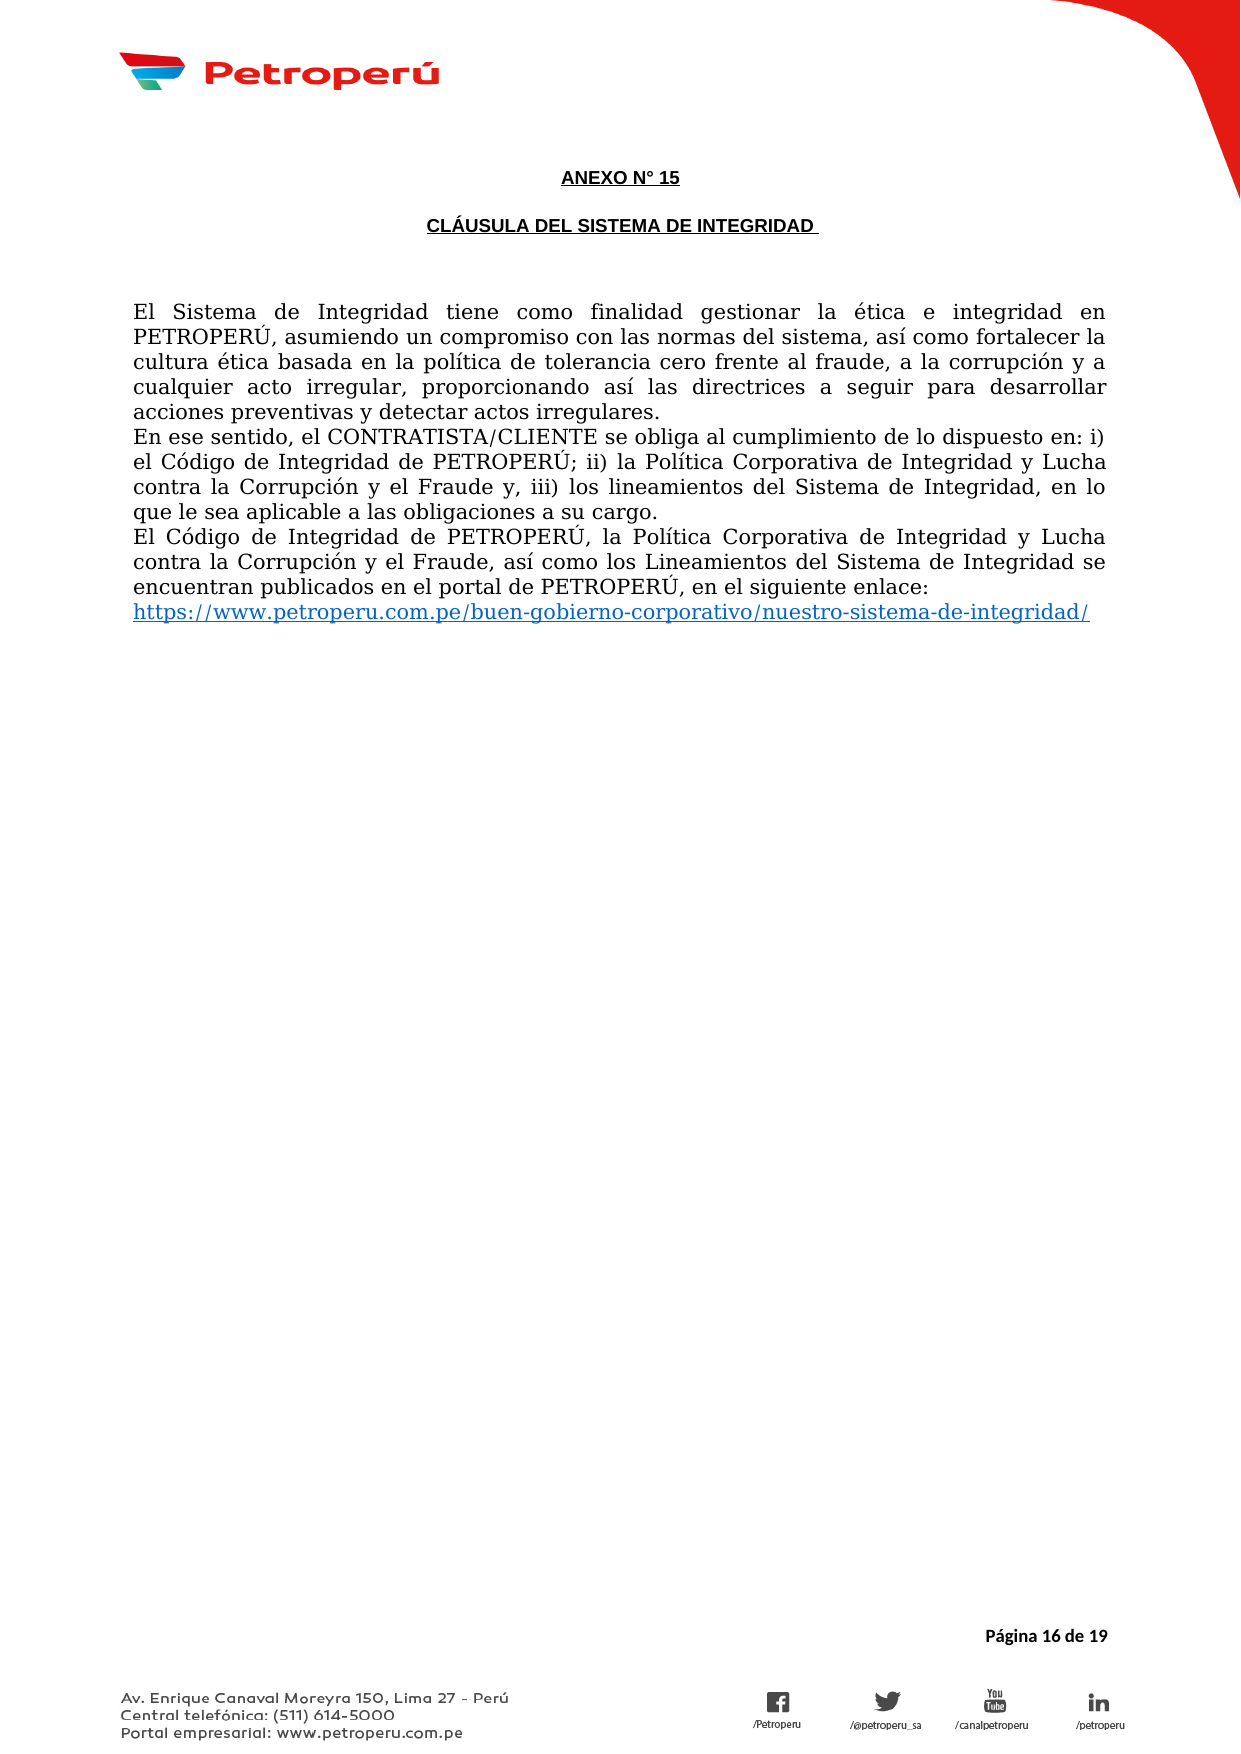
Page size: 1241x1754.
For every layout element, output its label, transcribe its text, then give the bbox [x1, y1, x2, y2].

text https://www.petroperu.com.pe/buen-gobierno-corporativo/nuestro-sistema-de-integridad/ [133, 599, 1107, 624]
picture [1, 0, 1241, 209]
text El Código de Integridad de PETROPERÚ, la Política Corporativa de Integridad y Lucha contra la Corrupción y el Fraude, así como los Lineamientos del Sistema de Integridad se encuentran publicados en el portal de PETROPERÚ, en el siguiente enlace: [133, 524, 1107, 599]
picture [2, 1680, 1241, 1754]
text En ese sentido, el CONTRATISTA/CLIENTE se obliga al cumplimiento de lo dispuesto en: i) el Código de Integridad de PETROPERÚ; ii) la Política Corporativa de Integridad y Lucha contra la Corrupción y el Fraude y, iii) los lineamientos del Sistema de Integridad, en lo que le sea aplicable a las obligaciones a su cargo. [133, 424, 1107, 524]
text ANEXO N° 15 [133, 166, 1107, 188]
text El Sistema de Integridad tiene como finalidad gestionar la ética e integridad en PETROPERÚ, asumiendo un compromiso con las normas del sistema, así como fortalecer la cultura ética basada en la política de tolerancia cero frente al fraude, a la corrupción y a cualquier acto irregular, proporcionando así las directrices a seguir para desarrollar acciones preventivas y detectar actos irregulares. [133, 299, 1107, 424]
text CLÁUSULA DEL SISTEMA DE INTEGRIDAD [133, 215, 1107, 236]
